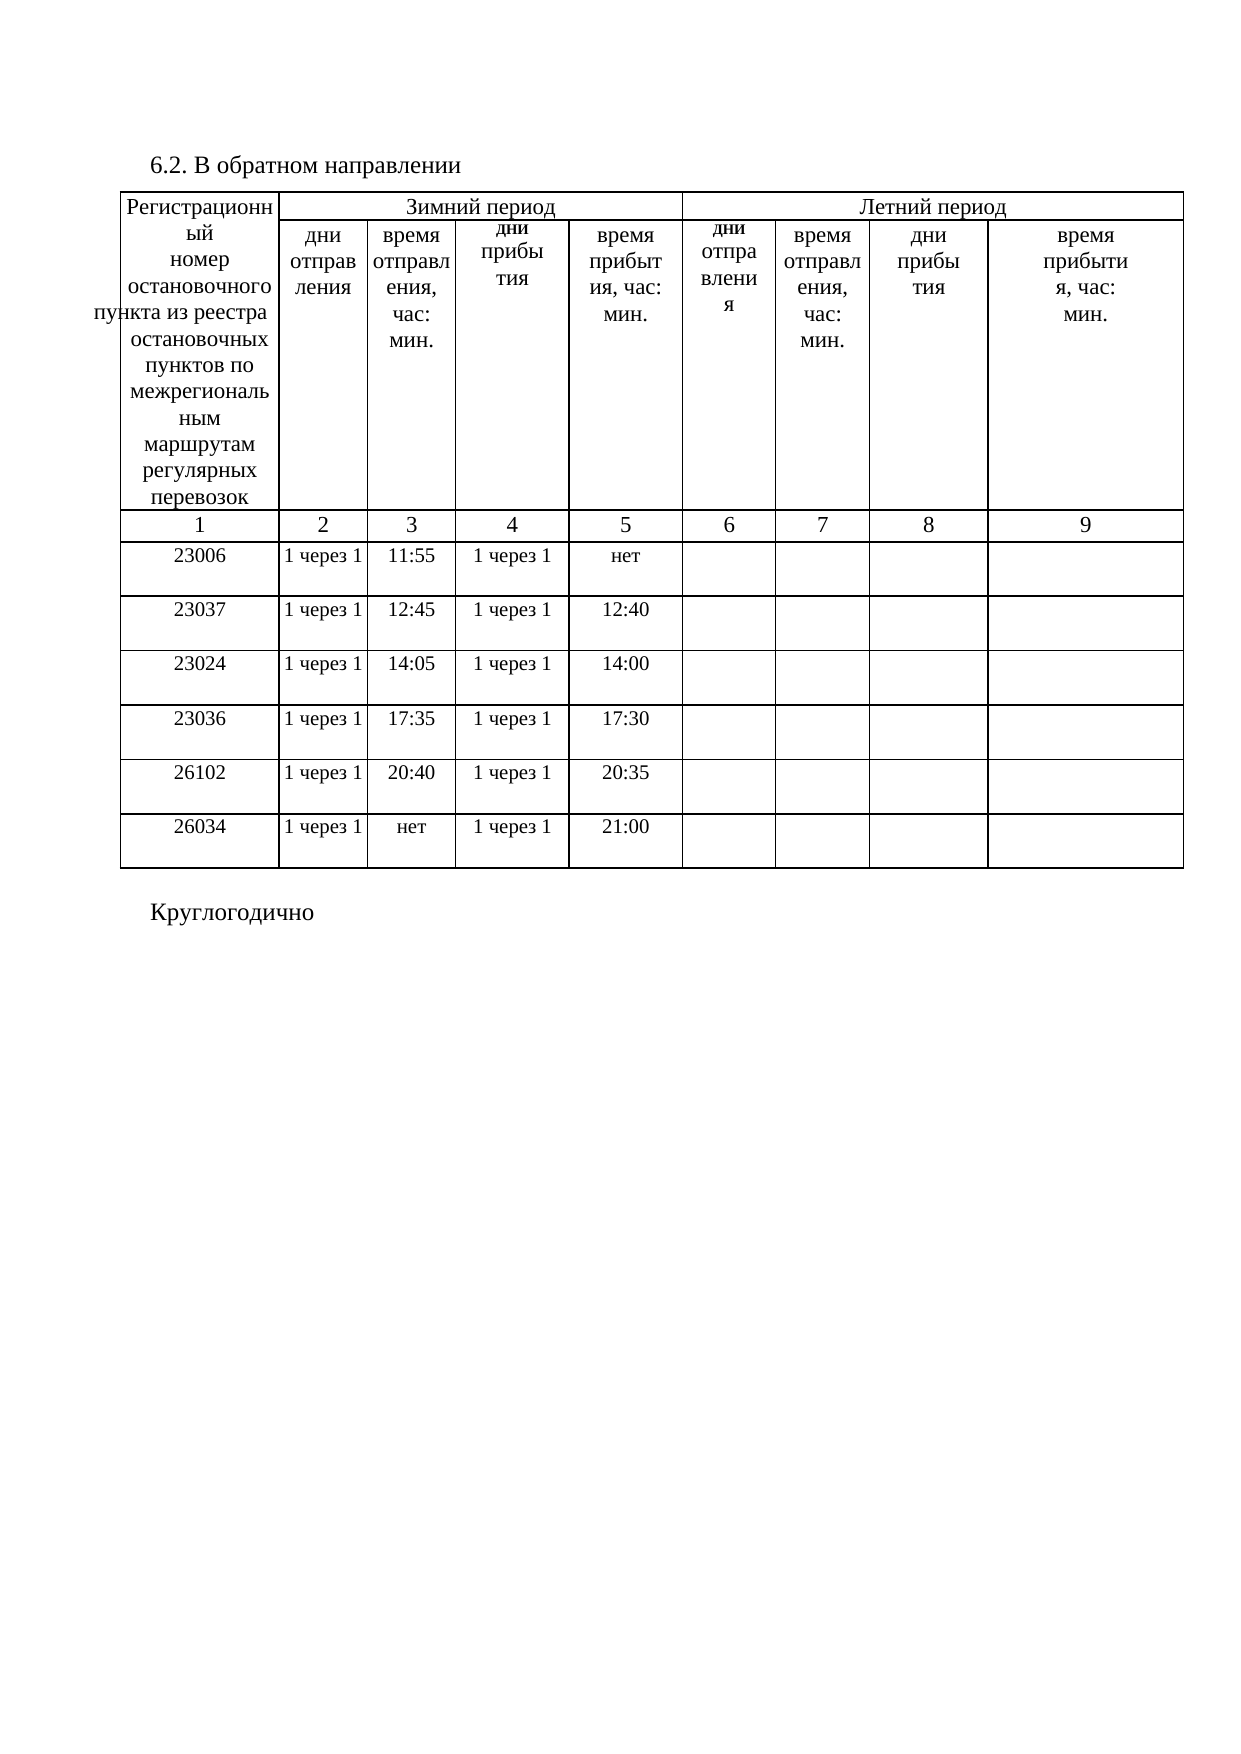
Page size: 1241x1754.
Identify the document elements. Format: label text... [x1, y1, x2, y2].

table_cell [776, 651, 869, 704]
table_cell [776, 760, 869, 813]
table_cell 5 [570, 511, 682, 541]
table_cell 20:35 [570, 760, 682, 813]
table_cell время прибыти я, час: мин. [989, 221, 1183, 509]
table_cell 1 через 1 [280, 760, 367, 813]
table_cell [989, 815, 1183, 867]
table_cell нет [570, 543, 682, 595]
table_cell 14:00 [570, 651, 682, 704]
table_cell 23037 [121, 597, 278, 650]
table_cell 6 [683, 511, 775, 541]
table_cell 8 [870, 511, 987, 541]
table_cell 14:05 [368, 651, 455, 704]
table_cell 17:35 [368, 706, 455, 758]
table_cell [776, 815, 869, 867]
table_header Зимний период [280, 193, 682, 219]
table_cell 7 [776, 511, 869, 541]
table_cell 11:55 [368, 543, 455, 595]
table_cell [989, 760, 1183, 813]
table_cell 21:00 [570, 815, 682, 867]
table_cell [683, 543, 775, 595]
table_cell [989, 543, 1183, 595]
table_cell [776, 543, 869, 595]
table_cell 1 через 1 [456, 597, 568, 650]
table_cell 23036 [121, 706, 278, 758]
table_cell [776, 706, 869, 758]
table_cell [870, 651, 987, 704]
table_cell [870, 597, 987, 650]
table_cell 1 через 1 [456, 706, 568, 758]
table_cell 12:40 [570, 597, 682, 650]
table_cell дни отправ ления [280, 221, 367, 509]
table_cell ДНИ прибы тия [456, 221, 568, 509]
table_cell [870, 543, 987, 595]
table_cell время прибыт ия, час: мин. [570, 221, 682, 509]
table_cell 17:30 [570, 706, 682, 758]
table_cell [683, 706, 775, 758]
table_cell [870, 706, 987, 758]
table_header Летний период [683, 193, 1183, 219]
table_cell нет [368, 815, 455, 867]
table_cell 12:45 [368, 597, 455, 650]
table_cell 1 через 1 [456, 760, 568, 813]
table_cell [776, 597, 869, 650]
table_cell 1 через 1 [456, 543, 568, 595]
table_cell [683, 760, 775, 813]
table_cell 26034 [121, 815, 278, 867]
table_cell 23006 [121, 543, 278, 595]
table_cell 23024 [121, 651, 278, 704]
table_cell [989, 706, 1183, 758]
table_cell 1 через 1 [456, 815, 568, 867]
table_cell ДНИ отпра влени я [683, 221, 775, 509]
text Круглогодично [150, 897, 1090, 926]
table_cell 3 [368, 511, 455, 541]
table_cell 1 через 1 [280, 597, 367, 650]
table_cell 20:40 [368, 760, 455, 813]
table_cell время отправл ения, час: мин. [776, 221, 869, 509]
table_cell 26102 [121, 760, 278, 813]
table_cell 2 [280, 511, 367, 541]
table_cell 9 [989, 511, 1183, 541]
table_cell 1 через 1 [456, 651, 568, 704]
table_cell [870, 760, 987, 813]
table_cell время отправл ения, час: мин. [368, 221, 455, 509]
table_cell [989, 651, 1183, 704]
table_cell [683, 815, 775, 867]
text 6.2. В обратном направлении [150, 150, 1090, 179]
table_cell 1 через 1 [280, 651, 367, 704]
table_cell 1 через 1 [280, 706, 367, 758]
table_cell 4 [456, 511, 568, 541]
table_cell [683, 651, 775, 704]
table_cell дни прибы тия [870, 221, 987, 509]
table_cell 1 через 1 [280, 815, 367, 867]
table_cell [870, 815, 987, 867]
table_cell [989, 597, 1183, 650]
table_cell 1 [121, 511, 278, 541]
table_header Регистрационный номер остановочного пункта из реестра остановочных пунктов по межрегиональным маршрутам регулярных перевозок [121, 193, 278, 509]
table_cell 1 через 1 [280, 543, 367, 595]
table_cell [683, 597, 775, 650]
